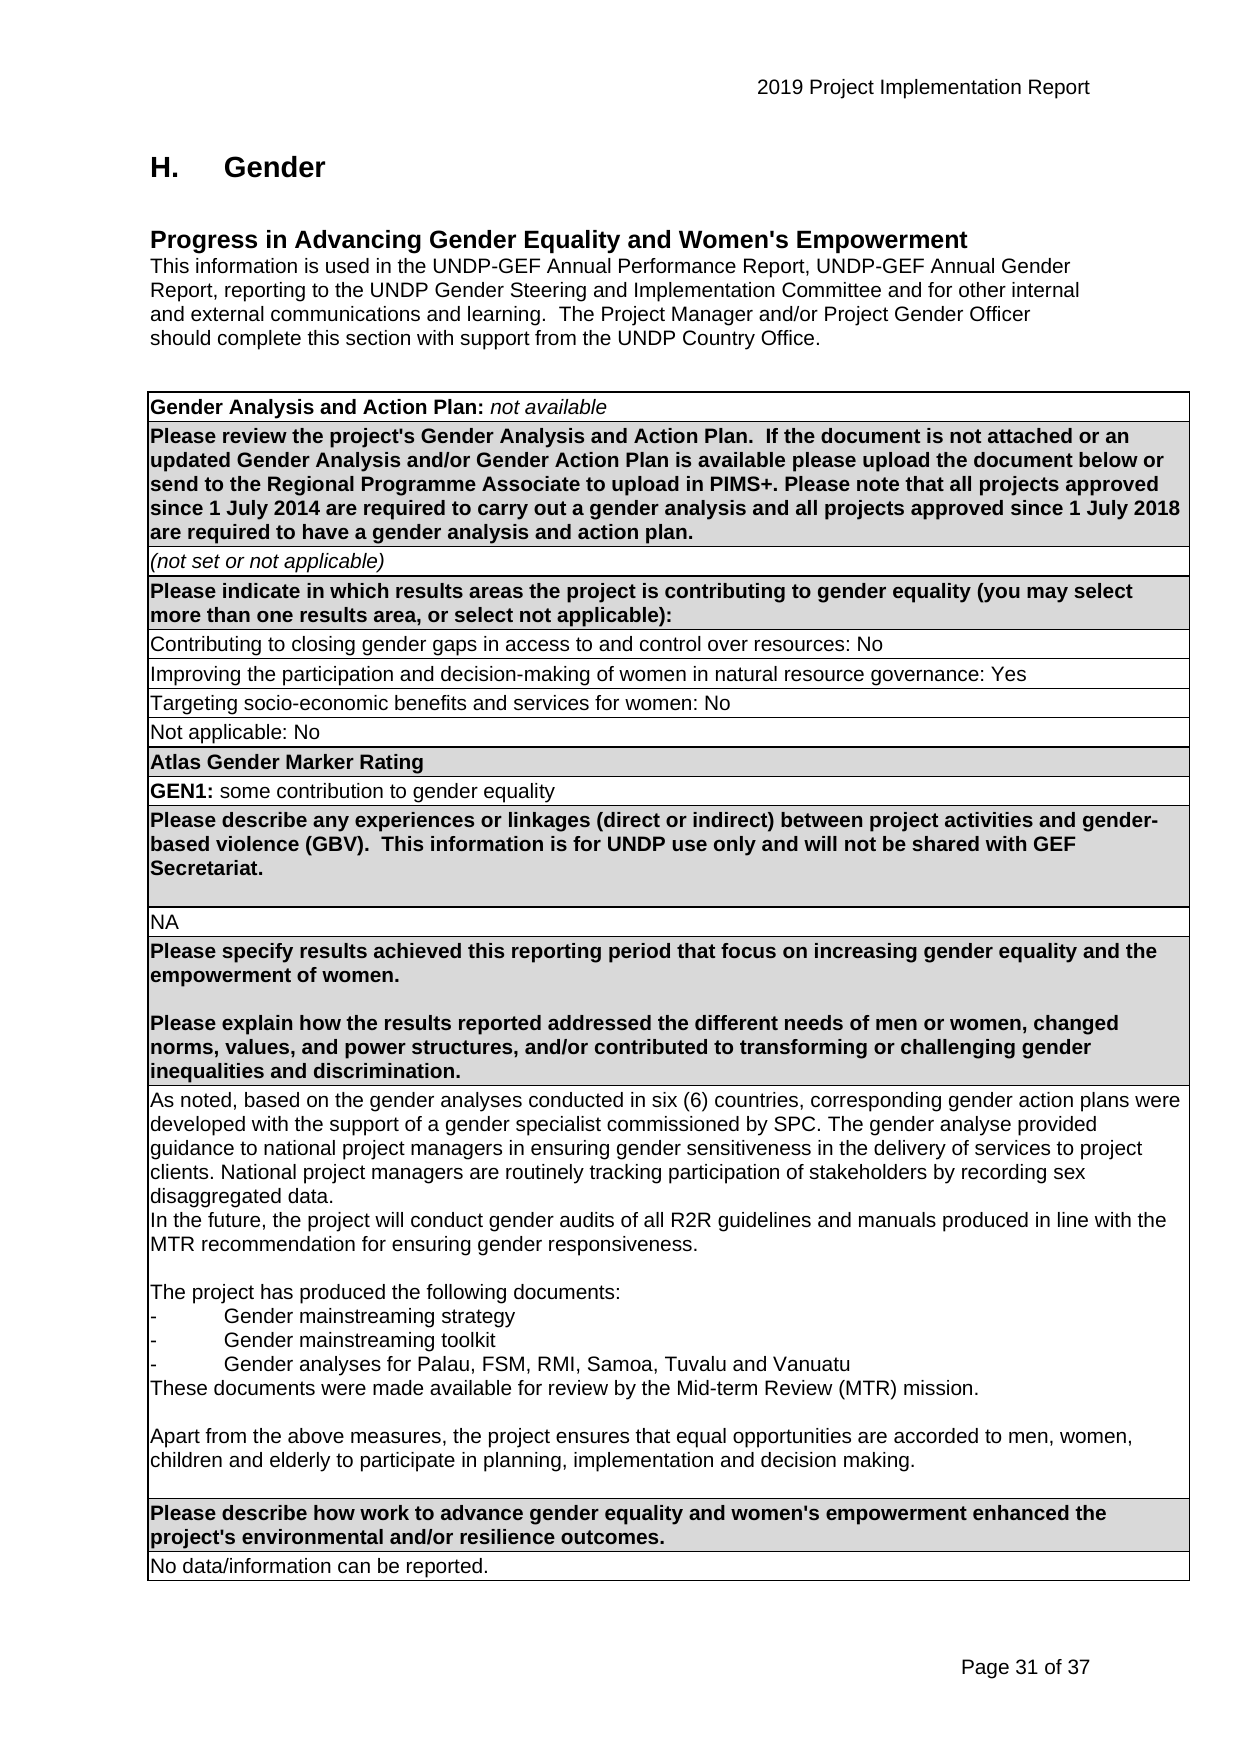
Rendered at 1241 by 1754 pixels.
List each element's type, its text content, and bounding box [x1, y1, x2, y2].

text Progress in Advancing Gender Equality and Women's Empowerment [150, 225, 1090, 254]
table_header Please specify results achieved this reporting period that focus on increasing gender equality and the empowerment of women. Please explain how the results reported addressed the different needs of men or women, changed norms, values, and power structures, and/or contributed to transforming or challenging gender inequalities and discrimination. [149, 937, 1189, 1085]
table_header Please indicate in which results areas the project is contributing to gender equality (you may select more than one results area, or select not applicable): [149, 577, 1189, 629]
table_cell Contributing to closing gender gaps in access to and control over resources: No [149, 630, 1189, 658]
table_header Please describe any experiences or linkages (direct or indirect) between project activities and gender-based violence (GBV). This information is for UNDP use only and will not be shared with GEF Secretariat. [149, 806, 1189, 906]
text This information is used in the UNDP-GEF Annual Performance Report, UNDP-GEF Annual Gender Report, reporting to the UNDP Gender Steering and Implementation Committee and for other internal and external communications and learning. The Project Manager and/or Project Gender Officer should complete this section with support from the UNDP Country Office. [150, 254, 1090, 350]
table_header Atlas Gender Marker Rating [149, 748, 1189, 776]
table_cell Please review the project's Gender Analysis and Action Plan. If the document is not attached or an updated Gender Analysis and/or Gender Action Plan is available please upload the document below or send to the Regional Programme Associate to upload in PIMS+. Please note that all projects approved since 1 July 2014 are required to carry out a gender analysis and all projects approved since 1 July 2018 are required to have a gender analysis and action plan. [149, 422, 1189, 546]
table_header Gender Analysis and Action Plan: not available [149, 393, 1189, 421]
table_cell GEN1: some contribution to gender equality [149, 777, 1189, 805]
table_cell (not set or not applicable) [149, 547, 1189, 575]
table_cell Not applicable: No [149, 718, 1189, 746]
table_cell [149, 1552, 1189, 1580]
table_cell Targeting socio-economic benefits and services for women: No [149, 689, 1189, 717]
table_cell Improving the participation and decision-making of women in natural resource governance: Yes [149, 659, 1189, 687]
table_cell As noted, based on the gender analyses conducted in six (6) countries, corresponding gender action plans were developed with the support of a gender specialist commissioned by SPC. The gender analyse provided guidance to national project managers in ensuring gender sensitiveness in the delivery of services to project clients. National project managers are routinely tracking participation of stakeholders by recording sex disaggregated data. In the future, the project will conduct gender audits of all R2R guidelines and manuals produced in line with the MTR recommendation for ensuring gender responsiveness. The project has produced the following documents: - Gender mainstreaming strategy - Gender mainstreaming toolkit - Gender analyses for Palau, FSM, RMI, Samoa, Tuvalu and Vanuatu These documents were made available for review by the Mid-term Review (MTR) mission. Apart from the above measures, the project ensures that equal opportunities are accorded to men, women, children and elderly to participate in planning, implementation and decision making. [149, 1086, 1189, 1497]
subtitle Gender [150, 150, 1090, 183]
table_header Please describe how work to advance gender equality and women's empowerment enhanced the project's environmental and/or resilience outcomes. [149, 1499, 1189, 1551]
table_cell NA [149, 908, 1189, 936]
